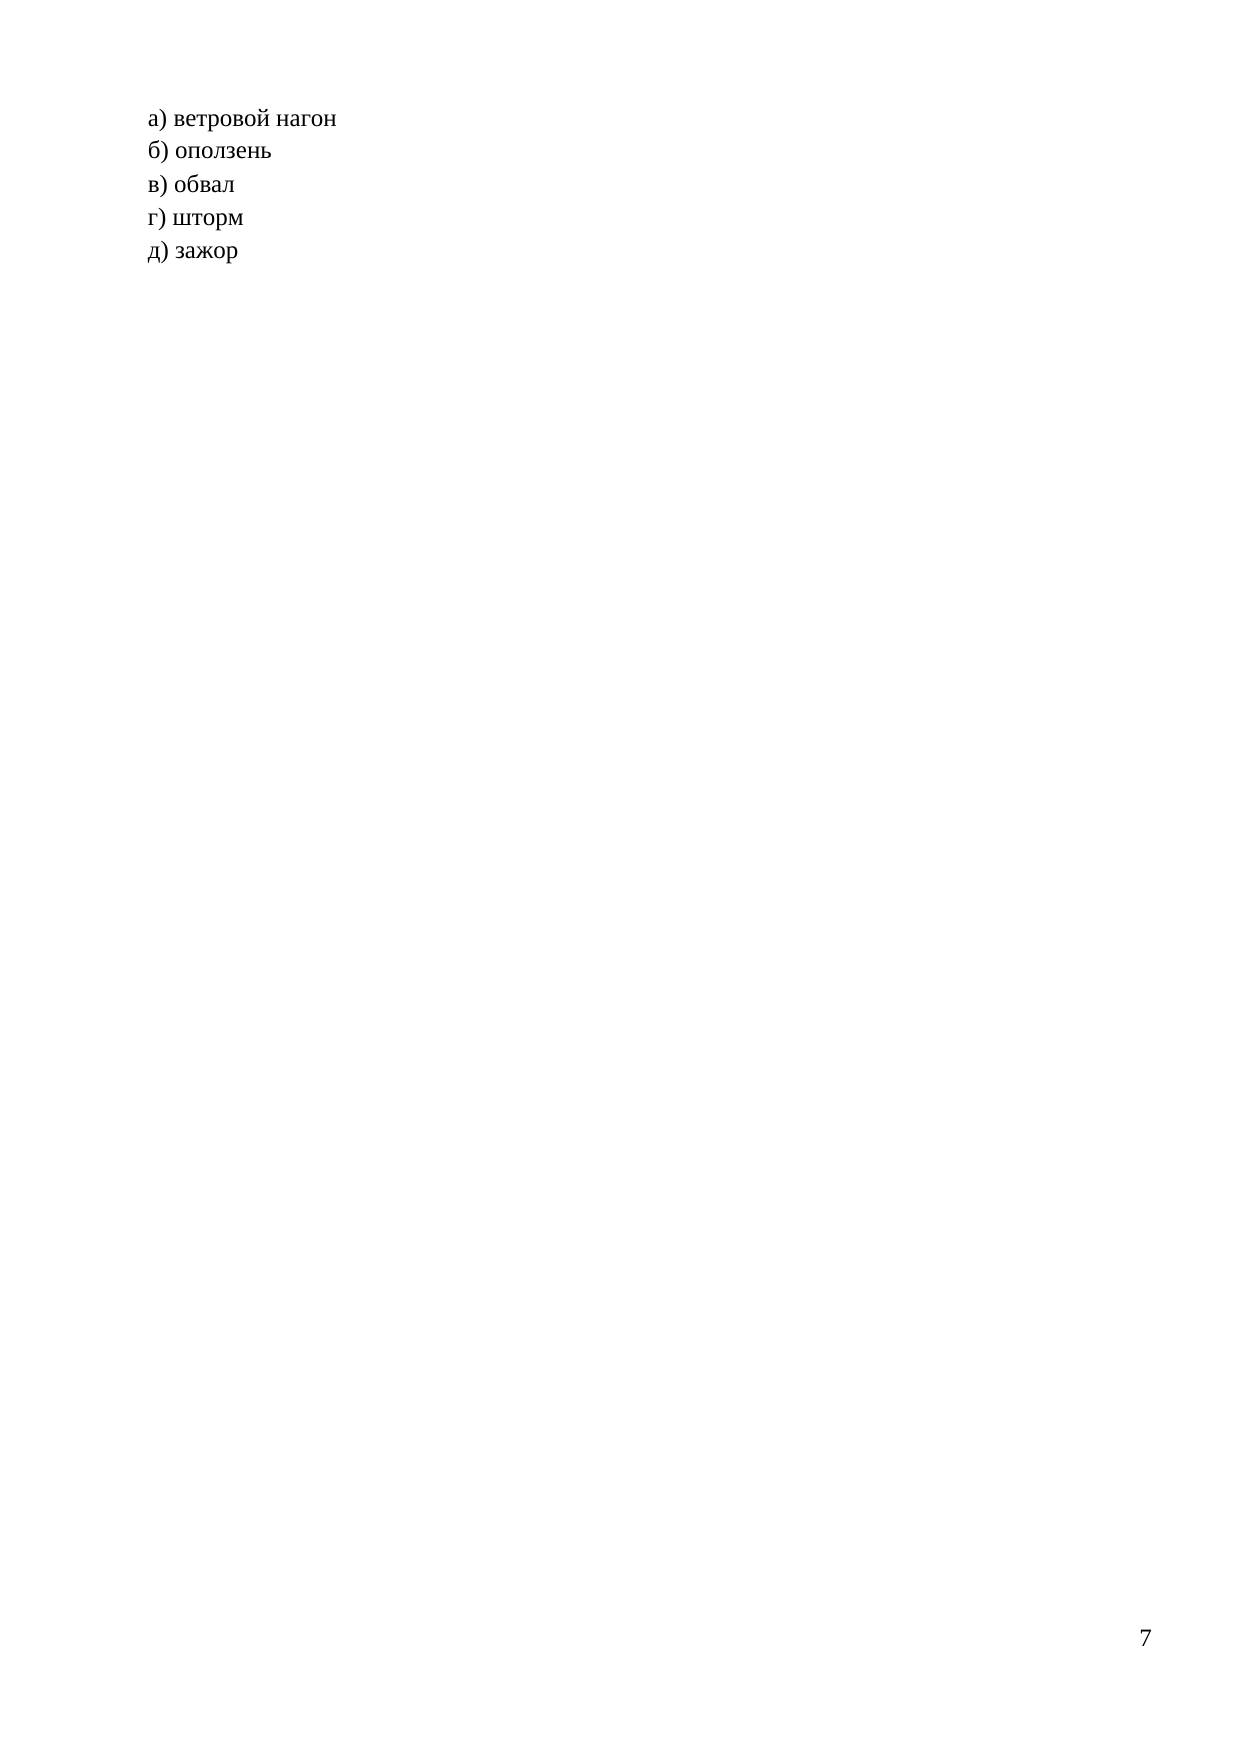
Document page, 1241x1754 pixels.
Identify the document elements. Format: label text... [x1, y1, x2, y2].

text а) ветровой нагон [148, 103, 1152, 131]
text г) шторм [148, 202, 1152, 230]
text д) зажор [148, 235, 1152, 263]
text в) обвал [148, 169, 1152, 197]
text б) оползень [148, 136, 1152, 164]
